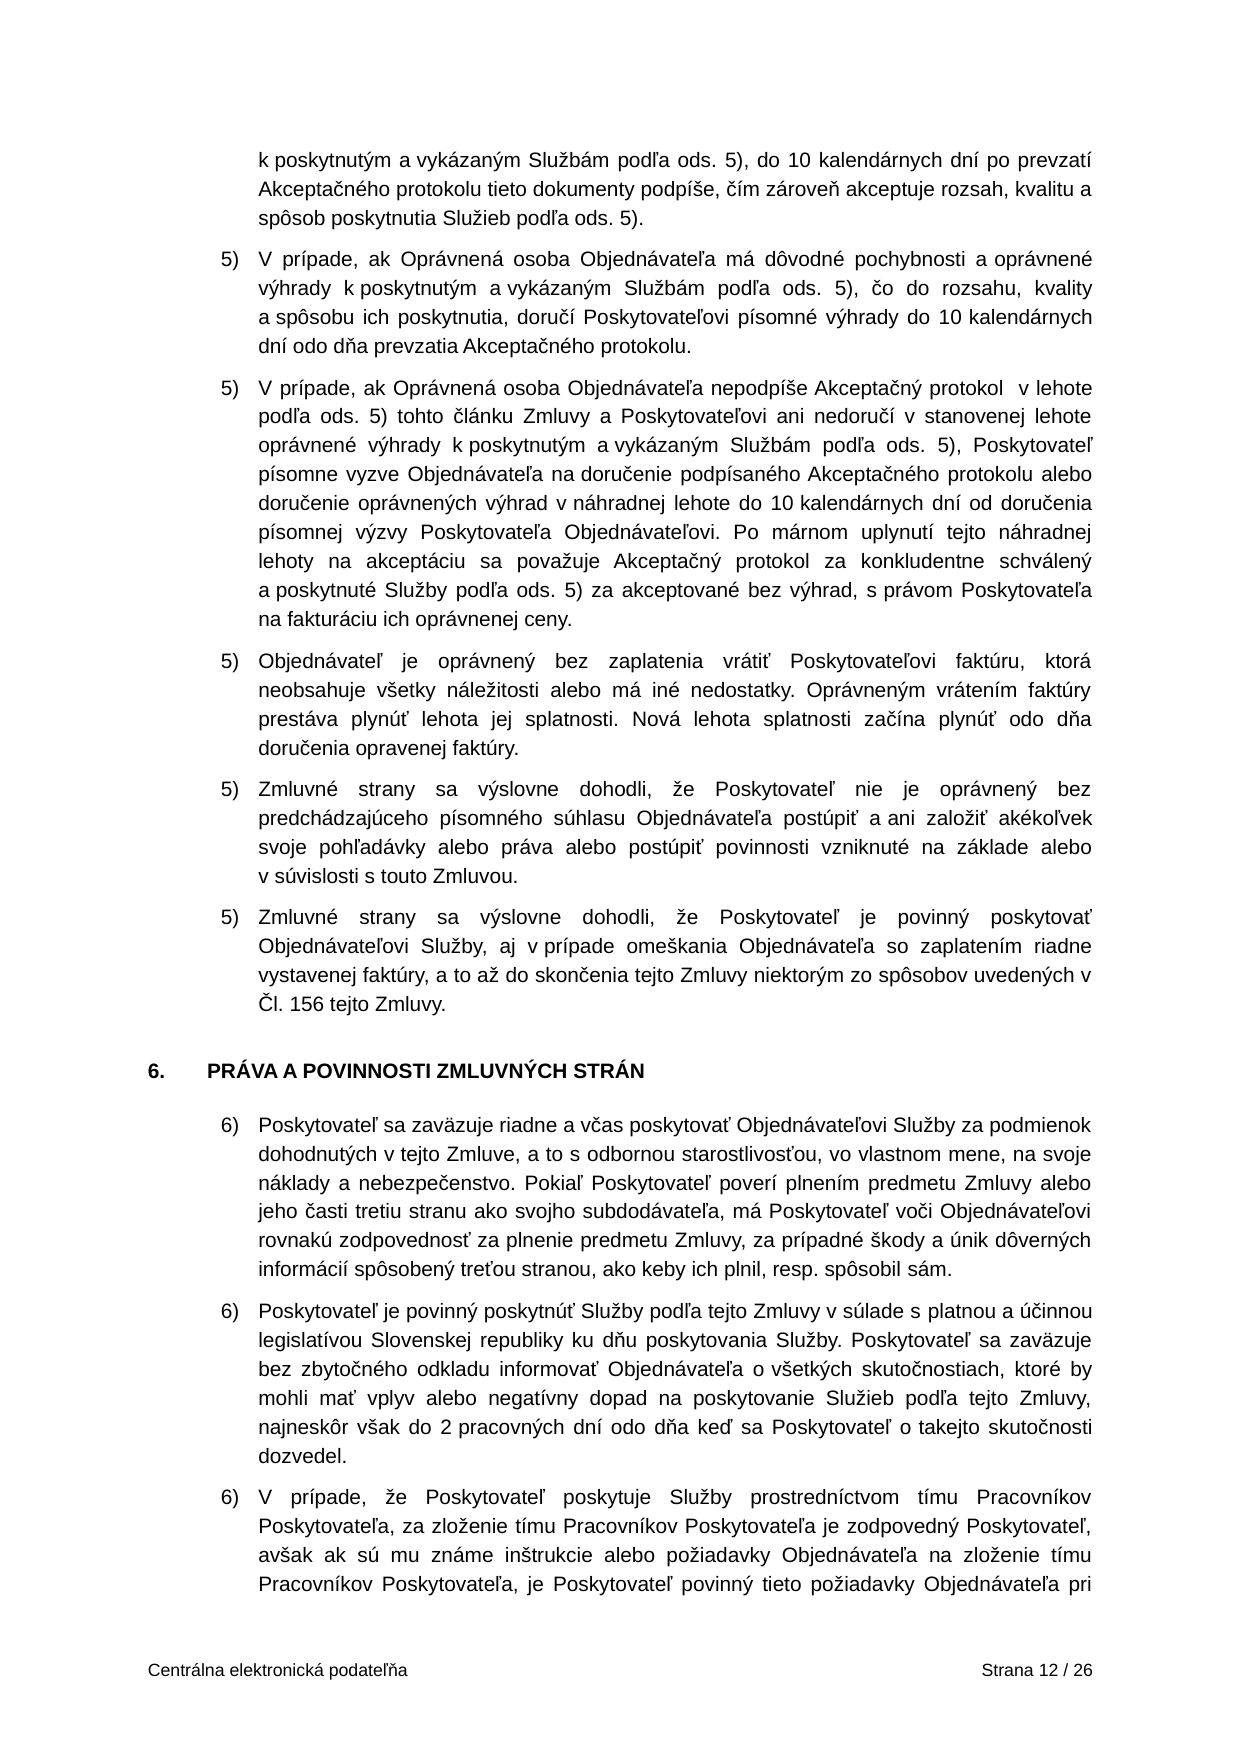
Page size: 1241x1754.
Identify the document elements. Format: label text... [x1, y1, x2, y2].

text PRÁVA A POVINNOSTI ZMLUVNÝCH STRÁN [148, 1058, 1092, 1082]
text Poskytovateľ sa zaväzuje riadne a včas poskytovať Objednávateľovi Služby za podmienok dohodnutých v tejto Zmluve, a to s odbornou starostlivosťou, vo vlastnom mene, na svoje náklady a nebezpečenstvo. Pokiaľ Poskytovateľ poverí plnením predmetu Zmluvy alebo jeho časti tretiu stranu ako svojho subdodávateľa, má Poskytovateľ voči Objednávateľovi rovnakú zodpovednosť za plnenie predmetu Zmluvy, za prípadné škody a únik dôverných informácií spôsobený treťou stranou, ako keby ich plnil, resp. spôsobil sám. [221, 1112, 1092, 1281]
text Zmluvné strany sa výslovne dohodli, že Poskytovateľ nie je oprávnený bez predchádzajúceho písomného súhlasu Objednávateľa postúpiť a ani založiť akékoľvek svoje pohľadávky alebo práva alebo postúpiť povinnosti vzniknuté na základe alebo v súvislosti s touto Zmluvou. [221, 777, 1092, 888]
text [221, 148, 1092, 229]
text V prípade, ak Oprávnená osoba Objednávateľa nepodpíše Akceptačný protokol v lehote podľa ods. 5.7 tohto článku Zmluvy a Poskytovateľovi ani nedoručí v stanovenej lehote oprávnené výhrady k poskytnutým a vykázaným Službám podľa ods. 5.3, Poskytovateľ písomne vyzve Objednávateľa na doručenie podpísaného Akceptačného protokolu alebo doručenie oprávnených výhrad v náhradnej lehote do 10 kalendárnych dní od doručenia písomnej výzvy Poskytovateľa Objednávateľovi. Po márnom uplynutí tejto náhradnej lehoty na akceptáciu sa považuje Akceptačný protokol za konkludentne schválený a poskytnuté Služby podľa ods. 5.3 za akceptované bez výhrad, s právom Poskytovateľa na fakturáciu ich oprávnenej ceny. [221, 375, 1092, 631]
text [221, 1485, 1092, 1596]
text Poskytovateľ je povinný poskytnúť Služby podľa tejto Zmluvy v súlade s platnou a účinnou legislatívou Slovenskej republiky ku dňu poskytovania Služby. Poskytovateľ sa zaväzuje bez zbytočného odkladu informovať Objednávateľa o všetkých skutočnostiach, ktoré by mohli mať vplyv alebo negatívny dopad na poskytovanie Služieb podľa tejto Zmluvy, najneskôr však do 2 pracovných dní odo dňa keď sa Poskytovateľ o takejto skutočnosti dozvedel. [221, 1299, 1092, 1467]
text Objednávateľ je oprávnený bez zaplatenia vrátiť Poskytovateľovi faktúru, ktorá neobsahuje všetky náležitosti alebo má iné nedostatky. Oprávneným vrátením faktúry prestáva plynúť lehota jej splatnosti. Nová lehota splatnosti začína plynúť odo dňa doručenia opravenej faktúry. [221, 648, 1092, 759]
text Zmluvné strany sa výslovne dohodli, že Poskytovateľ je povinný poskytovať Objednávateľovi Služby, aj v prípade omeškania Objednávateľa so zaplatením riadne vystavenej faktúry, a to až do skončenia tejto Zmluvy niektorým zo spôsobov uvedených v Čl. 156 tejto Zmluvy. [221, 905, 1092, 1016]
text V prípade, ak Oprávnená osoba Objednávateľa má dôvodné pochybnosti a oprávnené výhrady k poskytnutým a vykázaným Službám podľa ods. 5.3, čo do rozsahu, kvality a spôsobu ich poskytnutia, doručí Poskytovateľovi písomné výhrady do 10 kalendárnych dní odo dňa prevzatia Akceptačného protokolu. [221, 247, 1092, 358]
